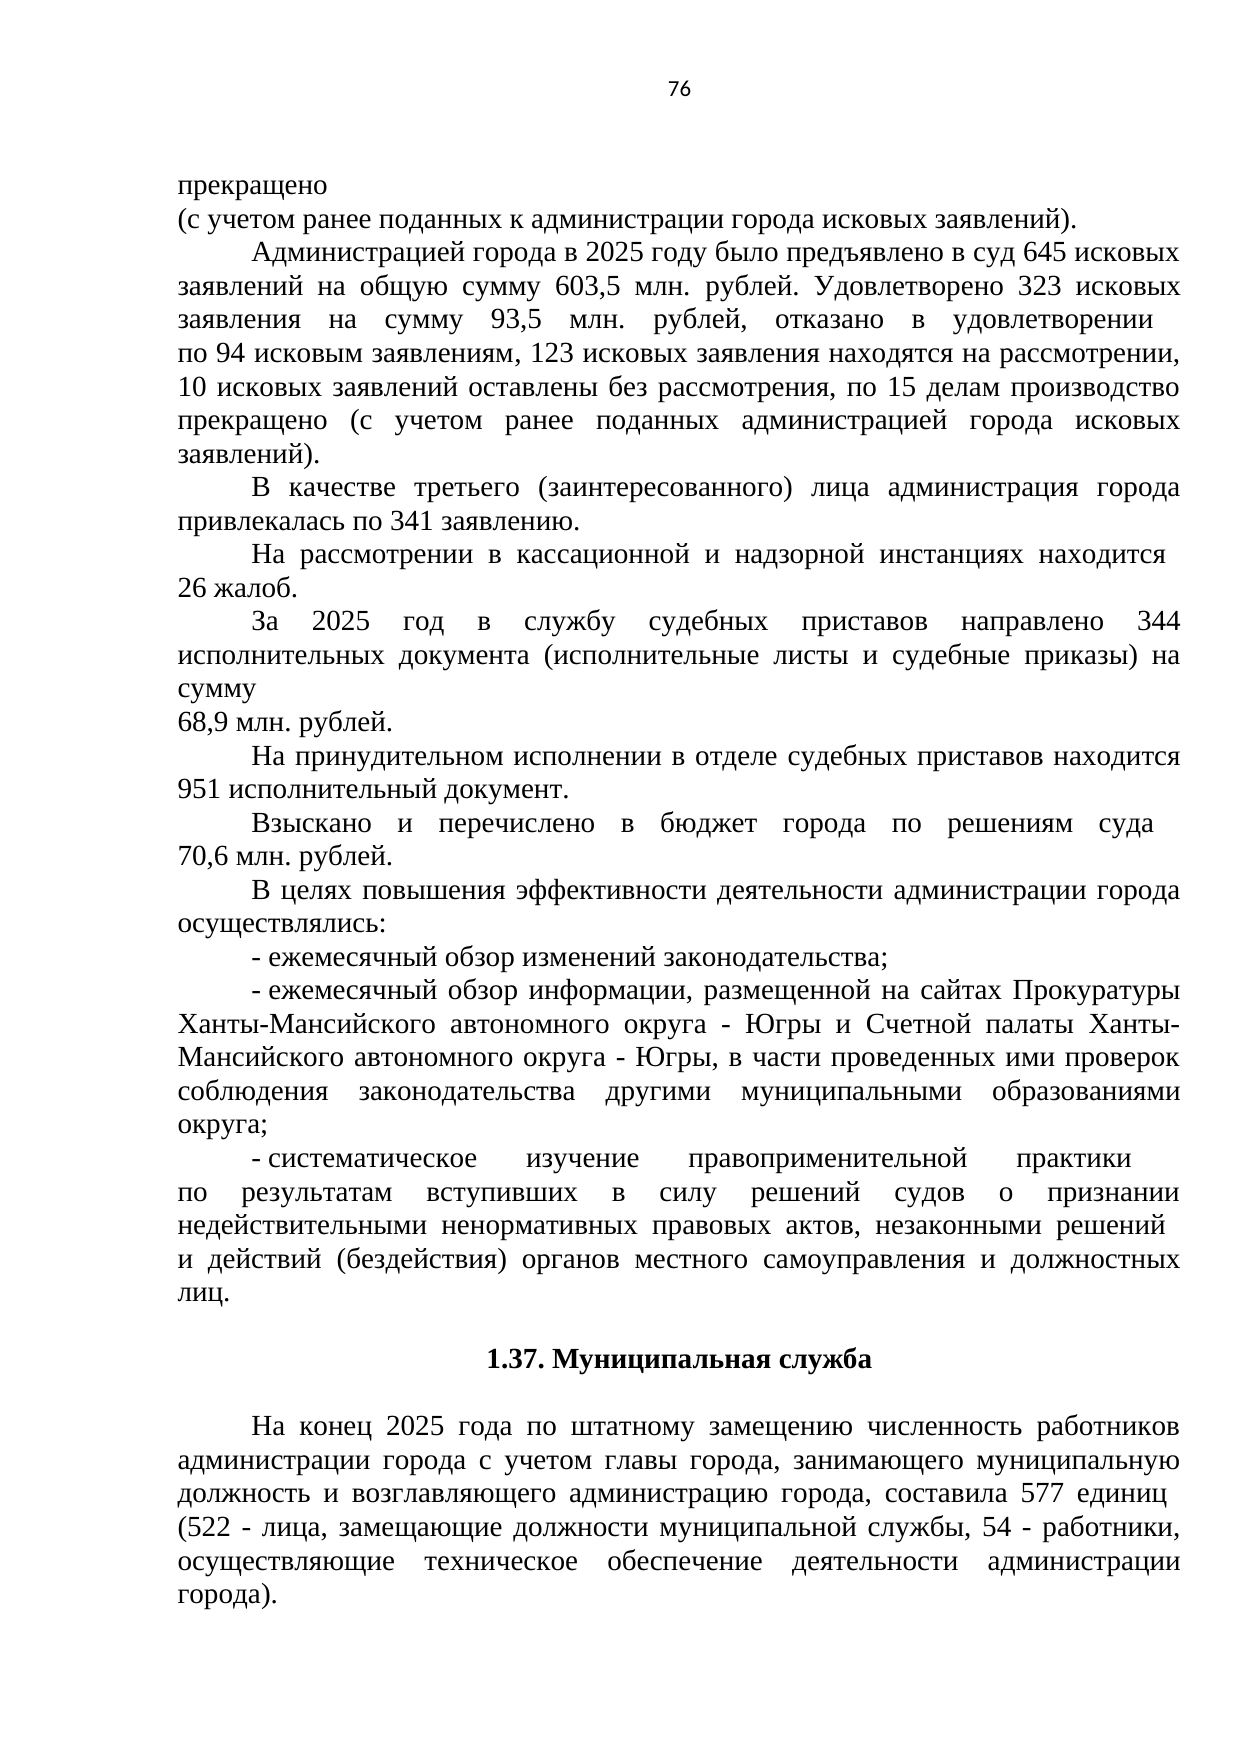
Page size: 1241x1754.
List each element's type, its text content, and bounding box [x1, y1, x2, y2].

text Администрацией города в 2025 году было предъявлено в суд 645 исковых заявлений на общую сумму 603,5 млн. рублей. Удовлетворено 323 исковых заявления на сумму 93,5 млн. рублей, отказано в удовлетворении по 94 исковым заявлениям, 123 исковых заявления находятся на рассмотрении, 10 исковых заявлений оставлены без рассмотрения, по 15 делам производство прекращено (с учетом ранее поданных администрацией города исковых заявлений). [177, 234, 1181, 469]
text Взыскано и перечислено в бюджет города по решениям суда 70,6 млн. рублей. [177, 805, 1181, 872]
text За 2025 год в службу судебных приставов направлено 344 исполнительных документа (исполнительные листы и судебные приказы) на сумму 68,9 млн. рублей. [177, 603, 1181, 738]
text - систематическое изучение правоприменительной практики по результатам вступивших в силу решений судов о признании недействительными ненормативных правовых актов, незаконными решений и действий (бездействия) органов местного самоуправления и должностных лиц. [177, 1140, 1181, 1308]
text - ежемесячный обзор изменений законодательства; [177, 939, 1181, 972]
text В качестве третьего (заинтересованного) лица администрация города привлекалась по 341 заявлению. [177, 469, 1181, 536]
text - ежемесячный обзор информации, размещенной на сайтах Прокуратуры Ханты-Мансийского автономного округа - Югры и Счетной палаты Ханты-Мансийского автономного округа - Югры, в части проведенных ими проверок соблюдения законодательства другими муниципальными образованиями округа; [177, 972, 1181, 1140]
text 1.37. Муниципальная служба [177, 1341, 1181, 1375]
text В целях повышения эффективности деятельности администрации города осуществлялись: [177, 872, 1181, 939]
text На рассмотрении в кассационной и надзорной инстанциях находится 26 жалоб. [177, 536, 1181, 603]
text На конец 2025 года по штатному замещению численность работников администрации города с учетом главы города, занимающего муниципальную должность и возглавляющего администрацию города, составила 577 единиц (522 - лица, замещающие должности муниципальной службы, 54 - работники, осуществляющие техническое обеспечение деятельности администрации города). [177, 1408, 1181, 1610]
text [177, 167, 1181, 234]
text На принудительном исполнении в отделе судебных приставов находится 951 исполнительный документ. [177, 738, 1181, 805]
